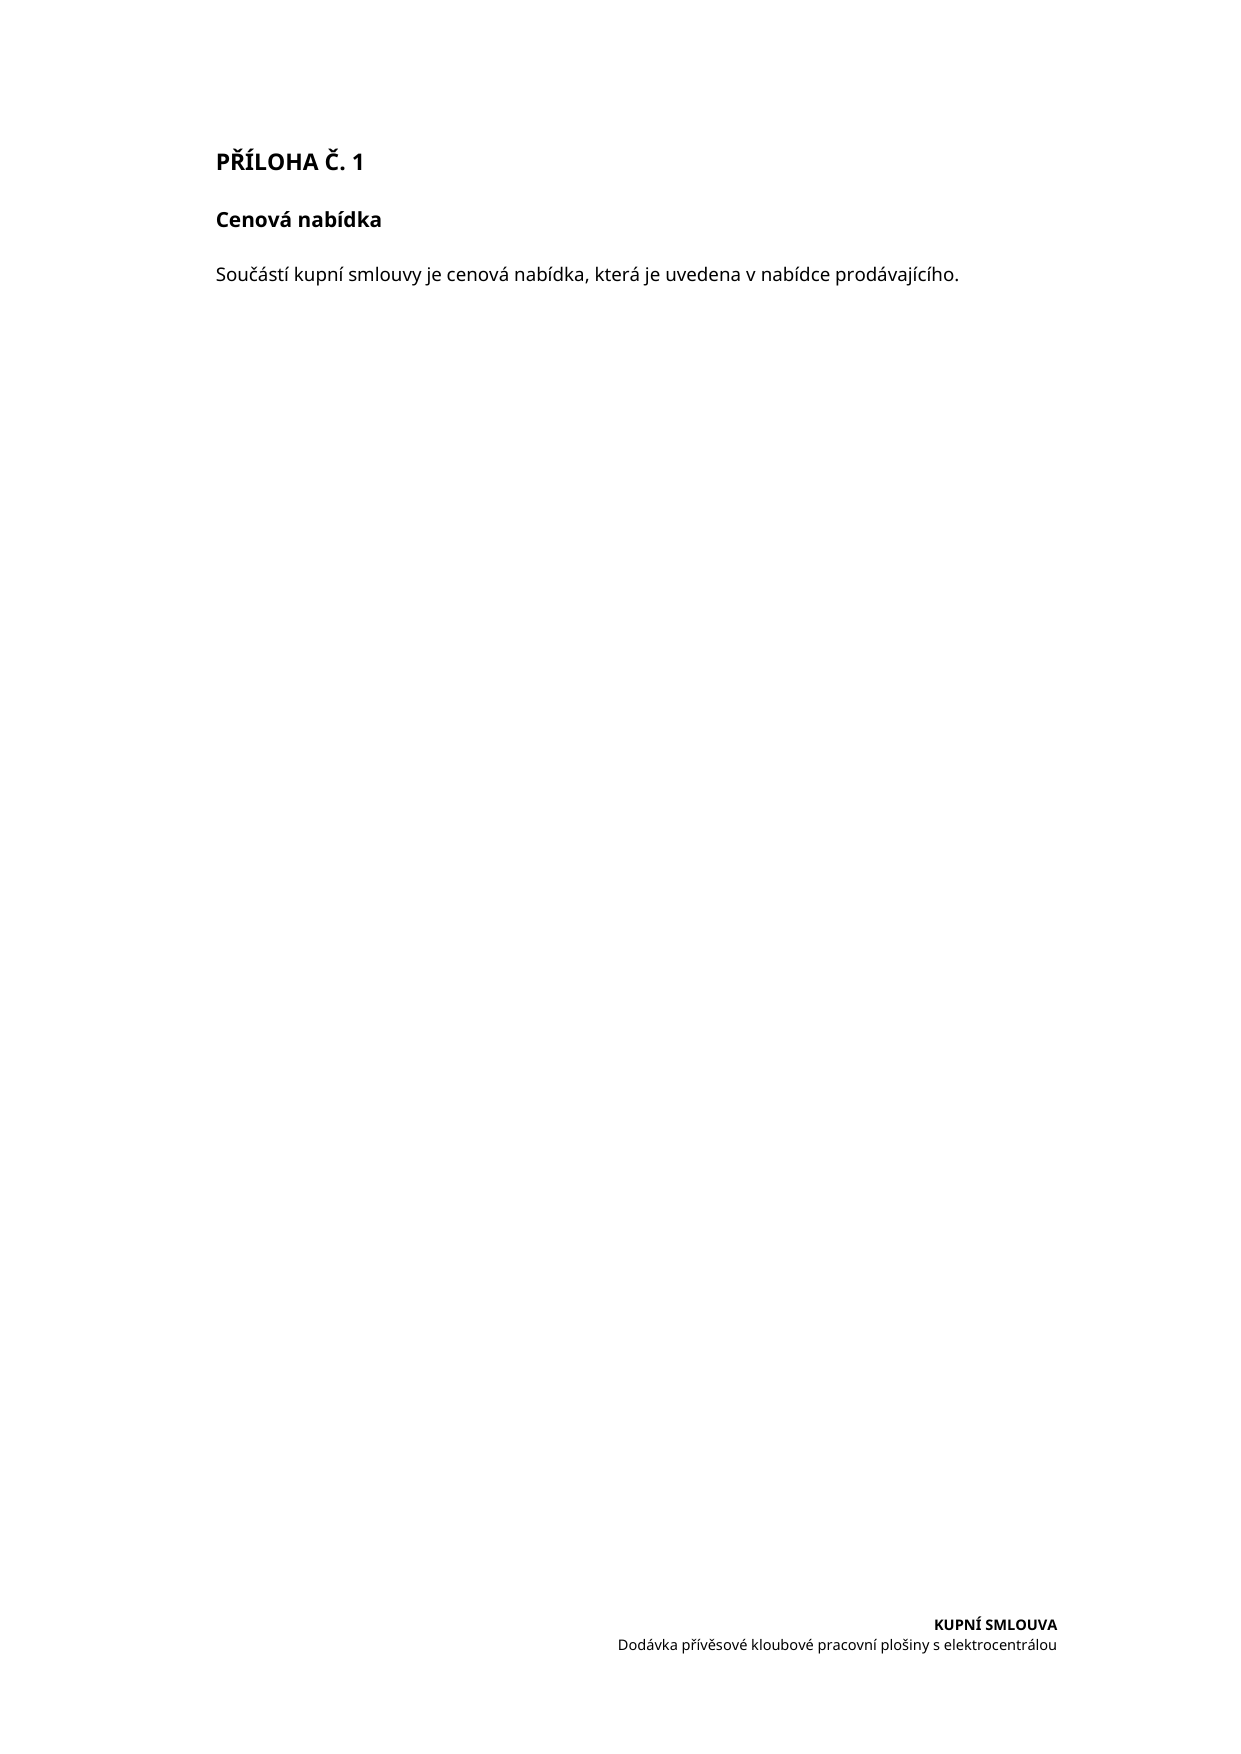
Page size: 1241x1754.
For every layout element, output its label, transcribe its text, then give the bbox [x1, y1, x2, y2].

text Cenová nabídka [216, 205, 1122, 233]
text Příloha č. 1 [216, 146, 1122, 177]
text Součástí kupní smlouvy je cenová nabídka, která je uvedena v nabídce prodávajícího. [216, 261, 1122, 287]
